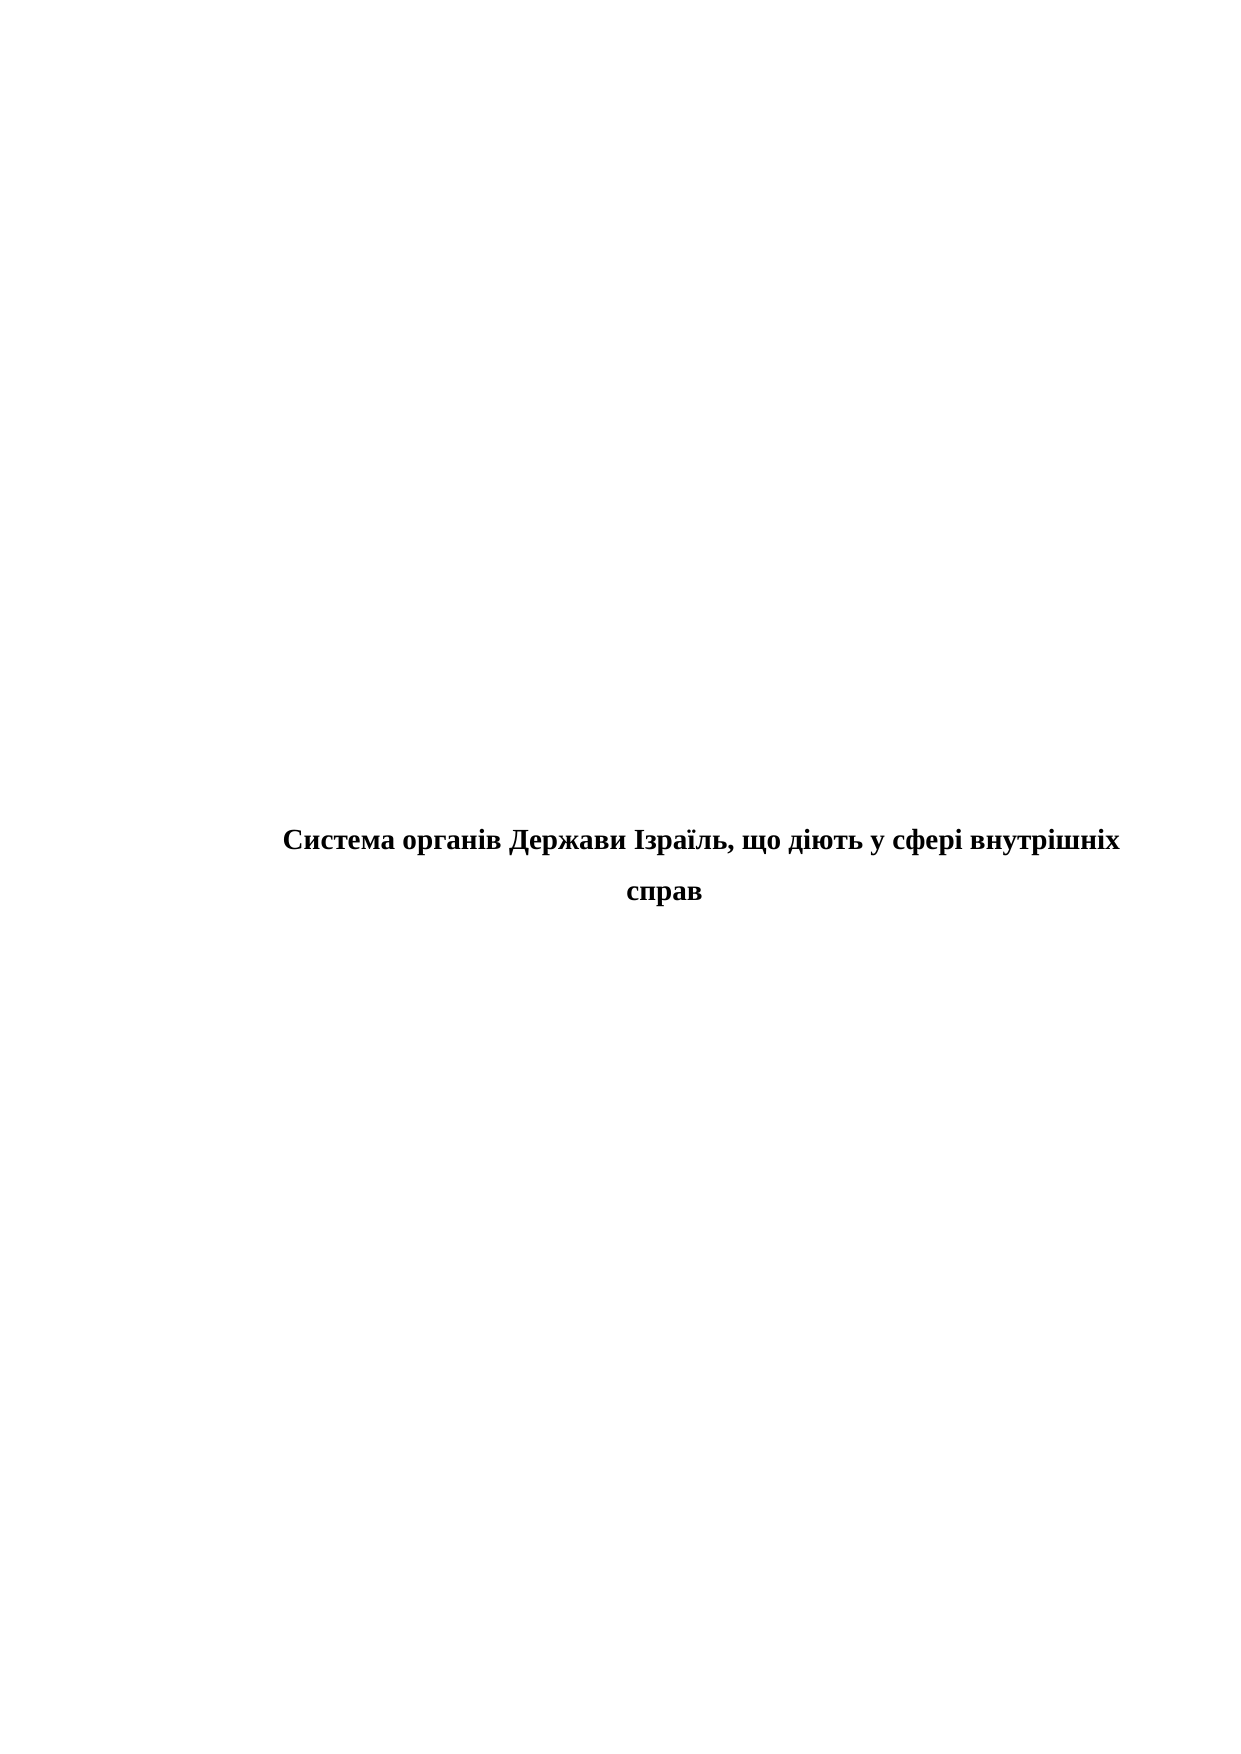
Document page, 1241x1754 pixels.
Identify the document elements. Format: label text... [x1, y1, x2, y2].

text Система органів Держави Ізраїль, що діють у сфері внутрішніх справ [177, 822, 1152, 906]
